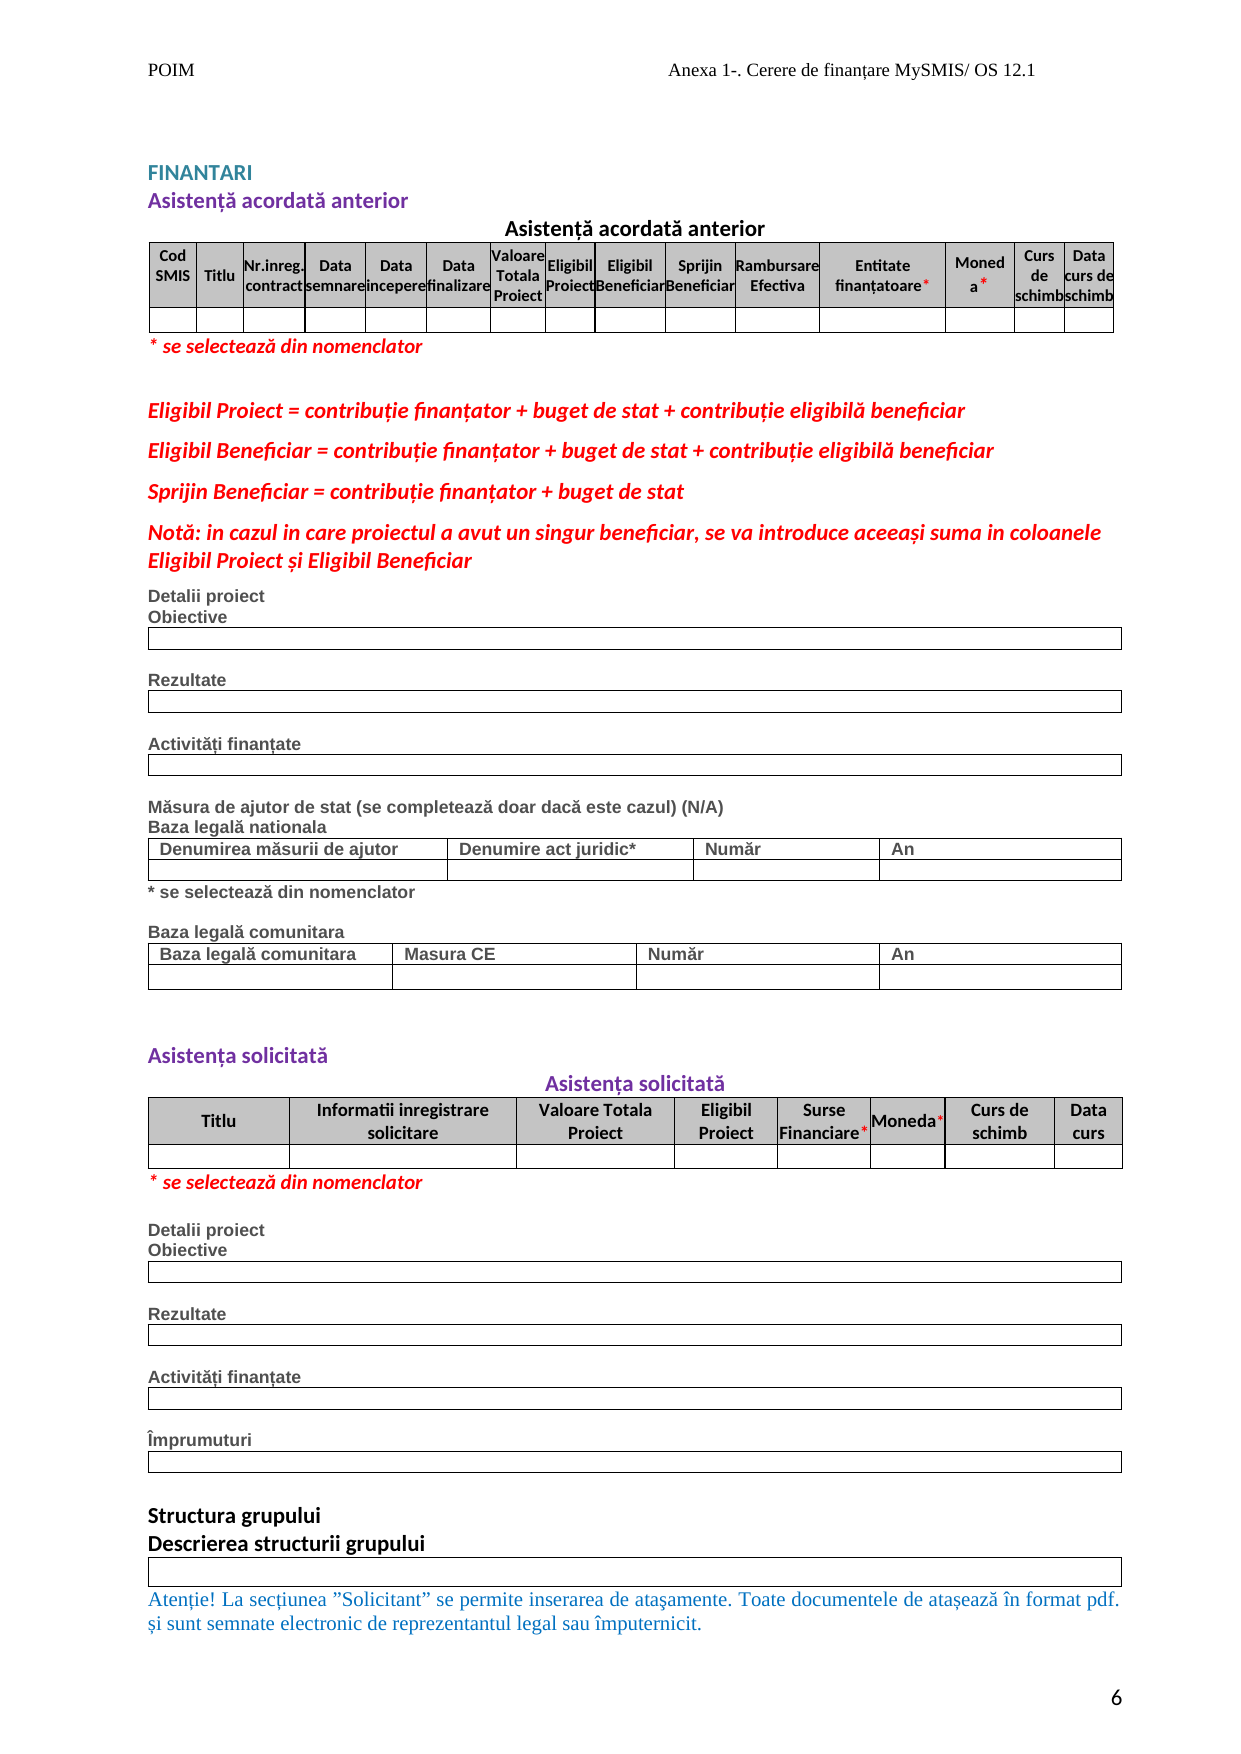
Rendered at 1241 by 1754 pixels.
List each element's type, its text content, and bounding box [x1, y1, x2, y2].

text Asistență acordată anterior [148, 214, 1122, 242]
table_header [149, 1388, 1121, 1409]
table_cell [427, 308, 490, 332]
table_header Eligibil Proiect [675, 1098, 777, 1144]
table_cell [880, 860, 1121, 880]
table_header Data semnare [306, 243, 365, 307]
table_cell [694, 860, 879, 880]
text Detalii proiect [148, 1220, 1122, 1240]
text Activități finanțate [148, 733, 1122, 754]
table_header [149, 628, 1121, 648]
table_header Data incepere [366, 243, 426, 307]
table_cell [244, 308, 304, 332]
text Asistența solicitată [148, 1069, 1122, 1097]
text Asistență acordată anterior [148, 186, 1122, 214]
table_cell [290, 1145, 516, 1168]
text Rezultate [148, 1303, 1122, 1324]
table_cell [149, 1145, 289, 1168]
table_header Masura CE [393, 944, 636, 964]
table_cell [306, 308, 365, 332]
table_header An [880, 839, 1121, 859]
table_header Moneda* [871, 1098, 944, 1144]
table_cell [596, 308, 665, 332]
table_header Moneda* [946, 243, 1014, 307]
table_header An [880, 944, 1121, 964]
text Atenție! La secțiunea ”Solicitant” se permite inserarea de ataşamente. Toate documentele de atașează în format pdf. și sunt semnate electronic de reprezentantul legal sau împuternicit. [148, 1587, 1122, 1635]
table_cell [546, 308, 594, 332]
table_header Data curs de schimb [1065, 243, 1113, 307]
table_header Baza legală comunitara [149, 944, 392, 964]
table_cell [946, 1145, 1054, 1168]
text Obiective [148, 1240, 1122, 1261]
table_header Eligibil Beneficiar [596, 243, 665, 307]
table_cell [637, 965, 879, 989]
table_cell [946, 308, 1014, 332]
table_header Nr.inreg. contract [244, 243, 304, 307]
table_cell [666, 308, 735, 332]
table_header Rambursare Efectiva [736, 243, 819, 307]
text FINANTARI [148, 158, 1122, 186]
text Obiective [148, 607, 1122, 627]
table_cell [366, 308, 426, 332]
table_header [149, 1325, 1121, 1345]
text * se selectează din nomenclator [148, 881, 1122, 902]
table_header Număr [637, 944, 879, 964]
table_cell [1015, 308, 1064, 332]
table_header Denumirea măsurii de ajutor [149, 839, 447, 859]
table_header [149, 1558, 1121, 1586]
table_header [149, 1262, 1121, 1282]
table_cell [491, 308, 545, 332]
table_header Titlu [149, 1098, 289, 1144]
table_header Cod SMIS [150, 243, 196, 307]
table_header Număr [694, 839, 879, 859]
table_header [149, 691, 1121, 712]
text Asistența solicitată [148, 1016, 1122, 1069]
text * se selectează din nomenclator [148, 1169, 1122, 1194]
table_header Curs de schimb [946, 1098, 1054, 1144]
text Măsura de ajutor de stat (se completează doar dacă este cazul) (N/A) [148, 797, 1122, 817]
text Împrumuturi [148, 1430, 1122, 1451]
table_header Surse Financiare* [778, 1098, 870, 1144]
table_header [149, 1452, 1121, 1472]
text Descrierea structurii grupului [148, 1529, 1122, 1557]
table_cell [880, 965, 1121, 989]
table_cell [871, 1145, 944, 1168]
table_header [149, 755, 1121, 775]
text Rezultate [148, 670, 1122, 690]
table_header Eligibil Proiect [546, 243, 594, 307]
table_header Data curs [1055, 1098, 1122, 1144]
table_cell [149, 965, 392, 989]
table_header Informatii inregistrare solicitare [290, 1098, 516, 1144]
text Eligibil Proiect = contribuție finanțator + buget de stat + contribuție eligibilă beneficiar [148, 396, 1122, 424]
table_cell [149, 860, 447, 880]
table_cell [1055, 1145, 1122, 1168]
table_header Sprijin Beneficiar [666, 243, 735, 307]
table_cell [150, 308, 196, 332]
table_header Valoare Totala Proiect [491, 243, 545, 307]
text Baza legală comunitara [148, 922, 1122, 943]
text Baza legală nationala [148, 817, 1122, 837]
text Structura grupului [148, 1501, 1122, 1529]
table_cell [736, 308, 819, 332]
text * se selectează din nomenclator [148, 333, 1122, 358]
table_header Denumire act juridic* [448, 839, 693, 859]
text Eligibil Beneficiar = contribuție finanțator + buget de stat + contribuție eligibilă beneficiar [148, 437, 1122, 465]
table_cell [1065, 308, 1113, 332]
table_header Entitate finanțatoare* [820, 243, 945, 307]
text Notă: in cazul in care proiectul a avut un singur beneficiar, se va introduce aceeași suma in coloanele Eligibil Proiect și Eligibil Beneficiar [148, 518, 1122, 574]
table_cell [820, 308, 945, 332]
table_header Titlu [197, 243, 243, 307]
table_header Data finalizare [427, 243, 490, 307]
table_cell [517, 1145, 674, 1168]
table_header Valoare Totala Proiect [517, 1098, 674, 1144]
text Activități finanțate [148, 1367, 1122, 1387]
table_cell [448, 860, 693, 880]
text Sprijin Beneficiar = contribuție finanțator + buget de stat [148, 477, 1122, 505]
table_cell [393, 965, 636, 989]
table_cell [675, 1145, 777, 1168]
table_header Curs de schimb [1015, 243, 1064, 307]
table_cell [197, 308, 243, 332]
text Detalii proiect [148, 586, 1122, 607]
table_cell [778, 1145, 870, 1168]
